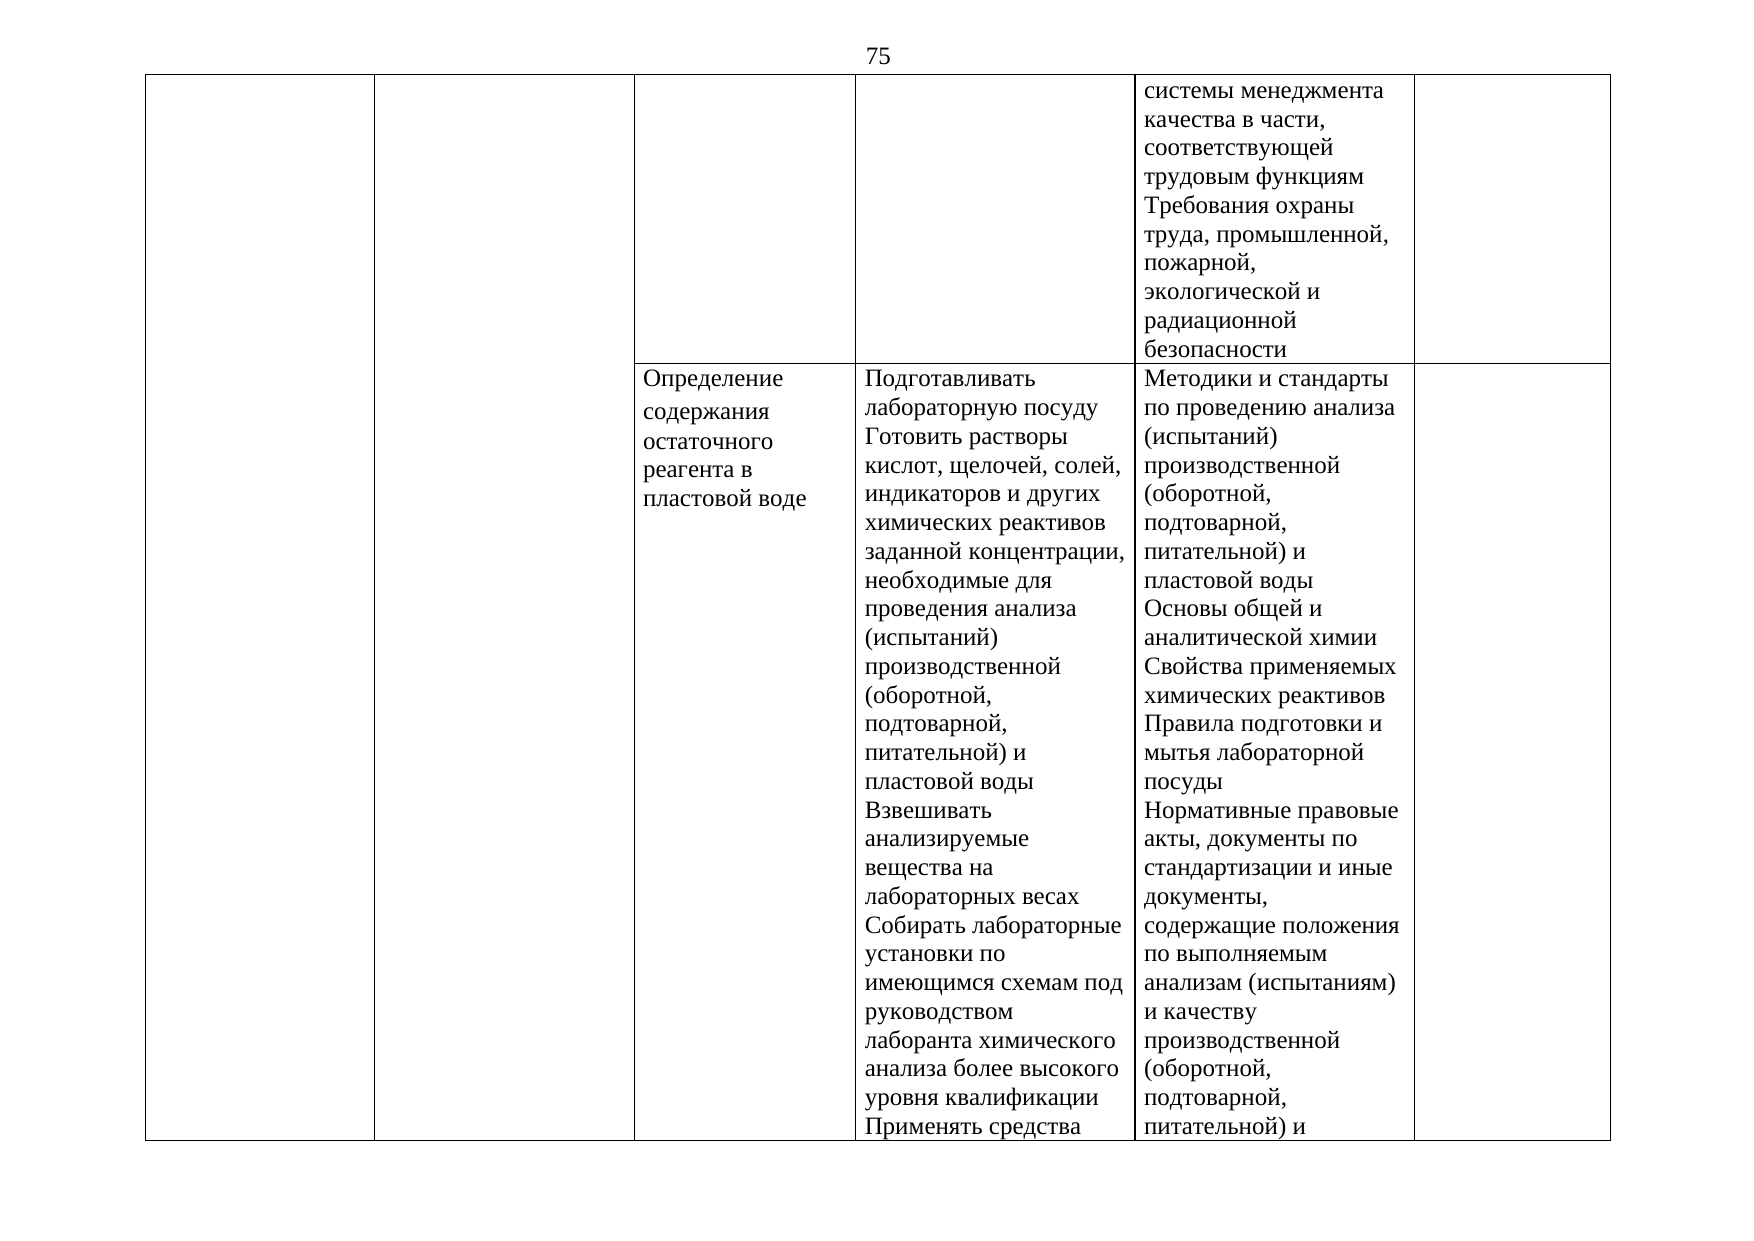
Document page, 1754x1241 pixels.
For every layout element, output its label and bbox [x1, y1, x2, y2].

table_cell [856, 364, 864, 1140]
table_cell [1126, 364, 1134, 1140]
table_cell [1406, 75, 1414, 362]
table_cell [1415, 364, 1610, 1140]
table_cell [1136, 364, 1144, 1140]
table_cell [635, 75, 855, 362]
table_cell [635, 364, 855, 1140]
table_cell [856, 75, 1134, 362]
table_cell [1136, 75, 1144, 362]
table_cell [1415, 75, 1610, 362]
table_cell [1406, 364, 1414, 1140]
